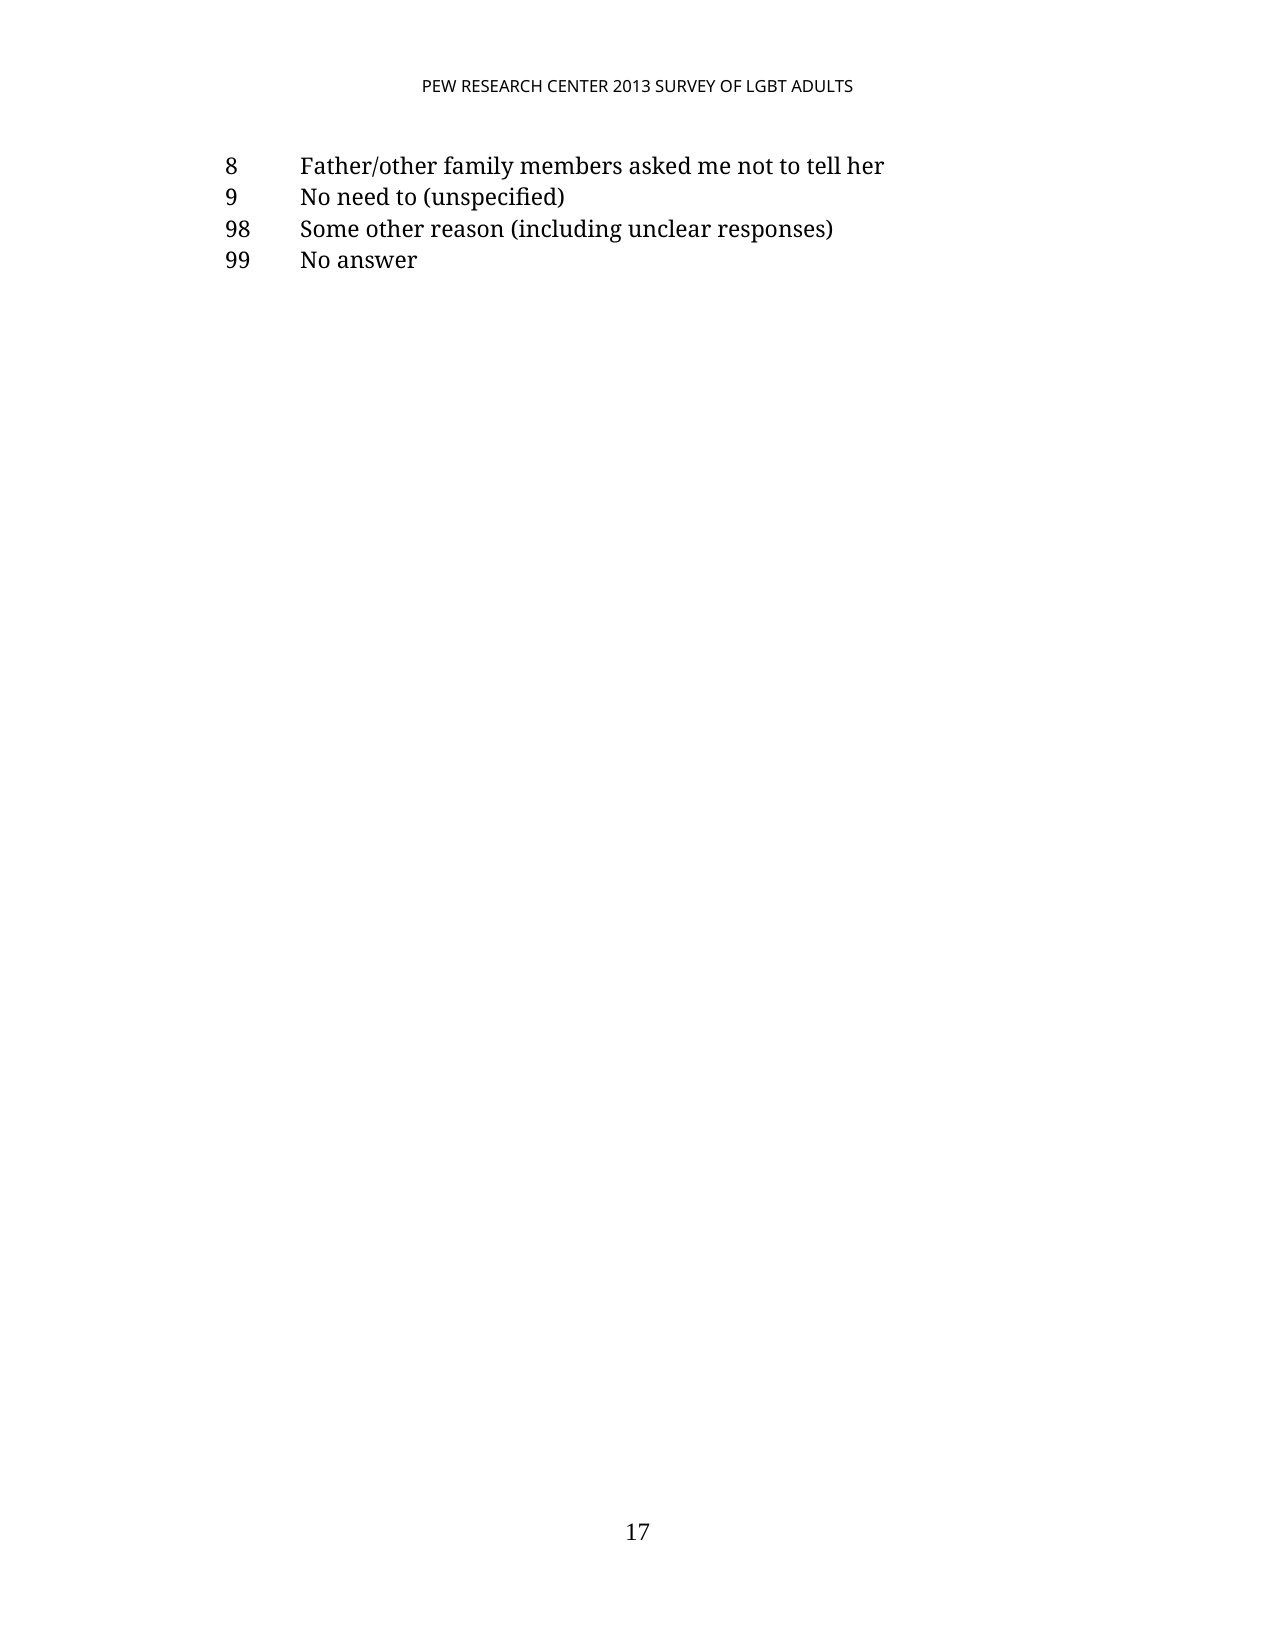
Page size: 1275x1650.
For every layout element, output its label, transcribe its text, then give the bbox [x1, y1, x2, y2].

text 8 Father/other family members asked me not to tell her [225, 150, 1125, 181]
text 99 No answer [225, 244, 1125, 275]
text 9 No need to (unspecified) [225, 181, 1125, 212]
text 98 Some other reason (including unclear responses) [225, 212, 1125, 244]
